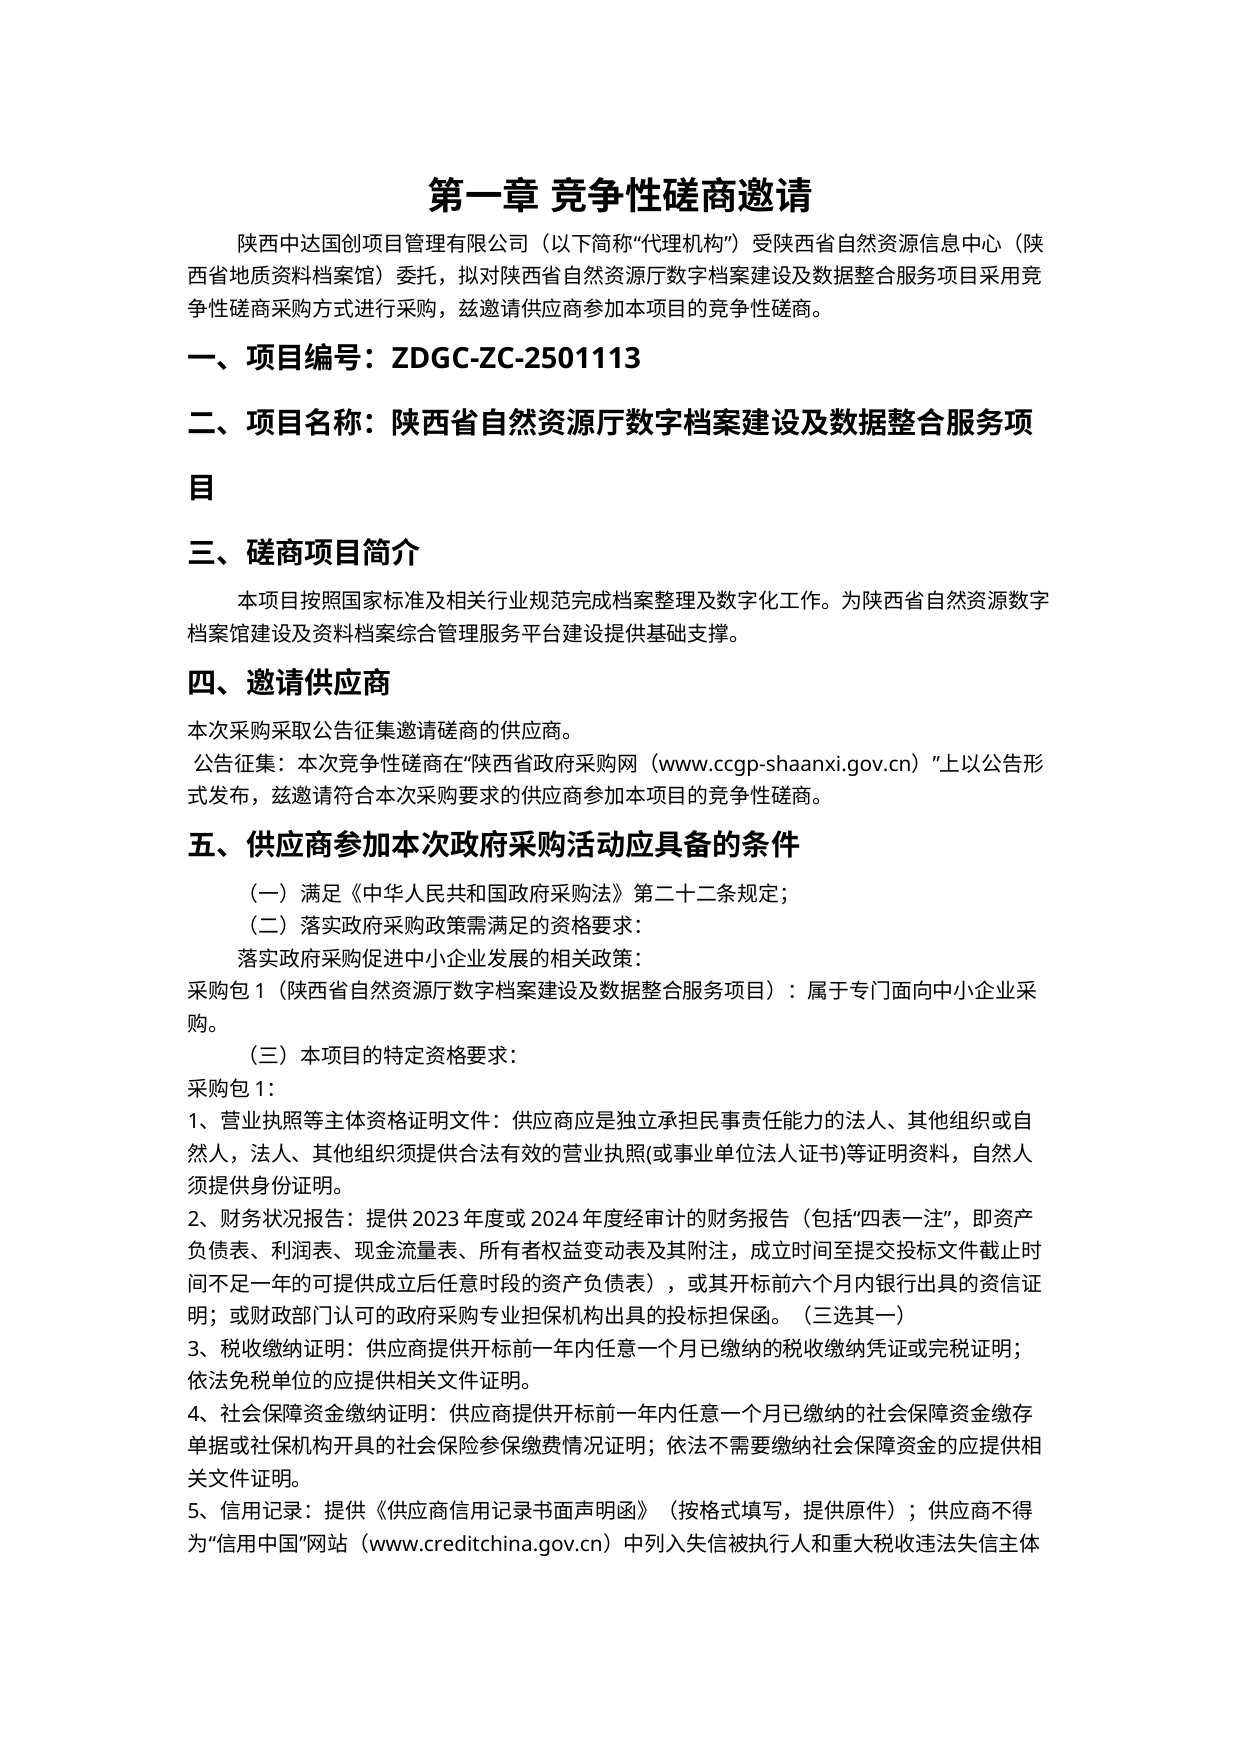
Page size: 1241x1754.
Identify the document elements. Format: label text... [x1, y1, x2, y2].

text 1、营业执照等主体资格证明文件：供应商应是独立承担民事责任能力的法人、其他组织或自然人，法人、其他组织须提供合法有效的营业执照(或事业单位法人证书)等证明资料，自然人须提供身份证明。 [187, 1104, 1053, 1202]
text 4、社会保障资金缴纳证明：供应商提供开标前一年内任意一个月已缴纳的社会保障资金缴存单据或社保机构开具的社会保险参保缴费情况证明；依法不需要缴纳社会保障资金的应提供相关文件证明。 [187, 1397, 1053, 1494]
text （一）满足《中华人民共和国政府采购法》第二十二条规定； [187, 877, 1053, 909]
text 三、磋商项目简介 [187, 519, 1053, 584]
text 3、税收缴纳证明：供应商提供开标前一年内任意一个月已缴纳的税收缴纳凭证或完税证明；依法免税单位的应提供相关文件证明。 [187, 1332, 1053, 1397]
text 二、项目名称：陕西省自然资源厅数字档案建设及数据整合服务项目 [187, 389, 1053, 519]
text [187, 1494, 1053, 1559]
text 五、供应商参加本次政府采购活动应具备的条件 [187, 812, 1053, 877]
text 本次采购采取公告征集邀请磋商的供应商。 [187, 714, 1053, 747]
text 第一章 竞争性磋商邀请 [187, 162, 1053, 227]
text 一、项目编号：ZDGC-ZC-2501113 [187, 324, 1053, 389]
text （二）落实政府采购政策需满足的资格要求： [187, 909, 1053, 942]
text 四、邀请供应商 [187, 649, 1053, 714]
text 陕西中达国创项目管理有限公司（以下简称“代理机构”）受陕西省自然资源信息中心（陕西省地质资料档案馆）委托，拟对陕西省自然资源厅数字档案建设及数据整合服务项目采用竞争性磋商采购方式进行采购，兹邀请供应商参加本项目的竞争性磋商。 [187, 227, 1053, 324]
text 落实政府采购促进中小企业发展的相关政策： [187, 942, 1053, 974]
text （三）本项目的特定资格要求： [187, 1039, 1053, 1072]
text 采购包1（陕西省自然资源厅数字档案建设及数据整合服务项目）：属于专门面向中小企业采购。 [187, 974, 1053, 1039]
text 本项目按照国家标准及相关行业规范完成档案整理及数字化工作。为陕西省自然资源数字档案馆建设及资料档案综合管理服务平台建设提供基础支撑。 [187, 584, 1053, 649]
text 2、财务状况报告：提供2023年度或2024年度经审计的财务报告（包括“四表一注”，即资产负债表、利润表、现金流量表、所有者权益变动表及其附注，成立时间至提交投标文件截止时间不足一年的可提供成立后任意时段的资产负债表），或其开标前六个月内银行出具的资信证明；或财政部门认可的政府采购专业担保机构出具的投标担保函。（三选其一） [187, 1202, 1053, 1332]
text 采购包1： [187, 1072, 1053, 1104]
text 公告征集：本次竞争性磋商在“陕西省政府采购网（www.ccgp-shaanxi.gov.cn）”上以公告形式发布，兹邀请符合本次采购要求的供应商参加本项目的竞争性磋商。 [187, 747, 1053, 812]
